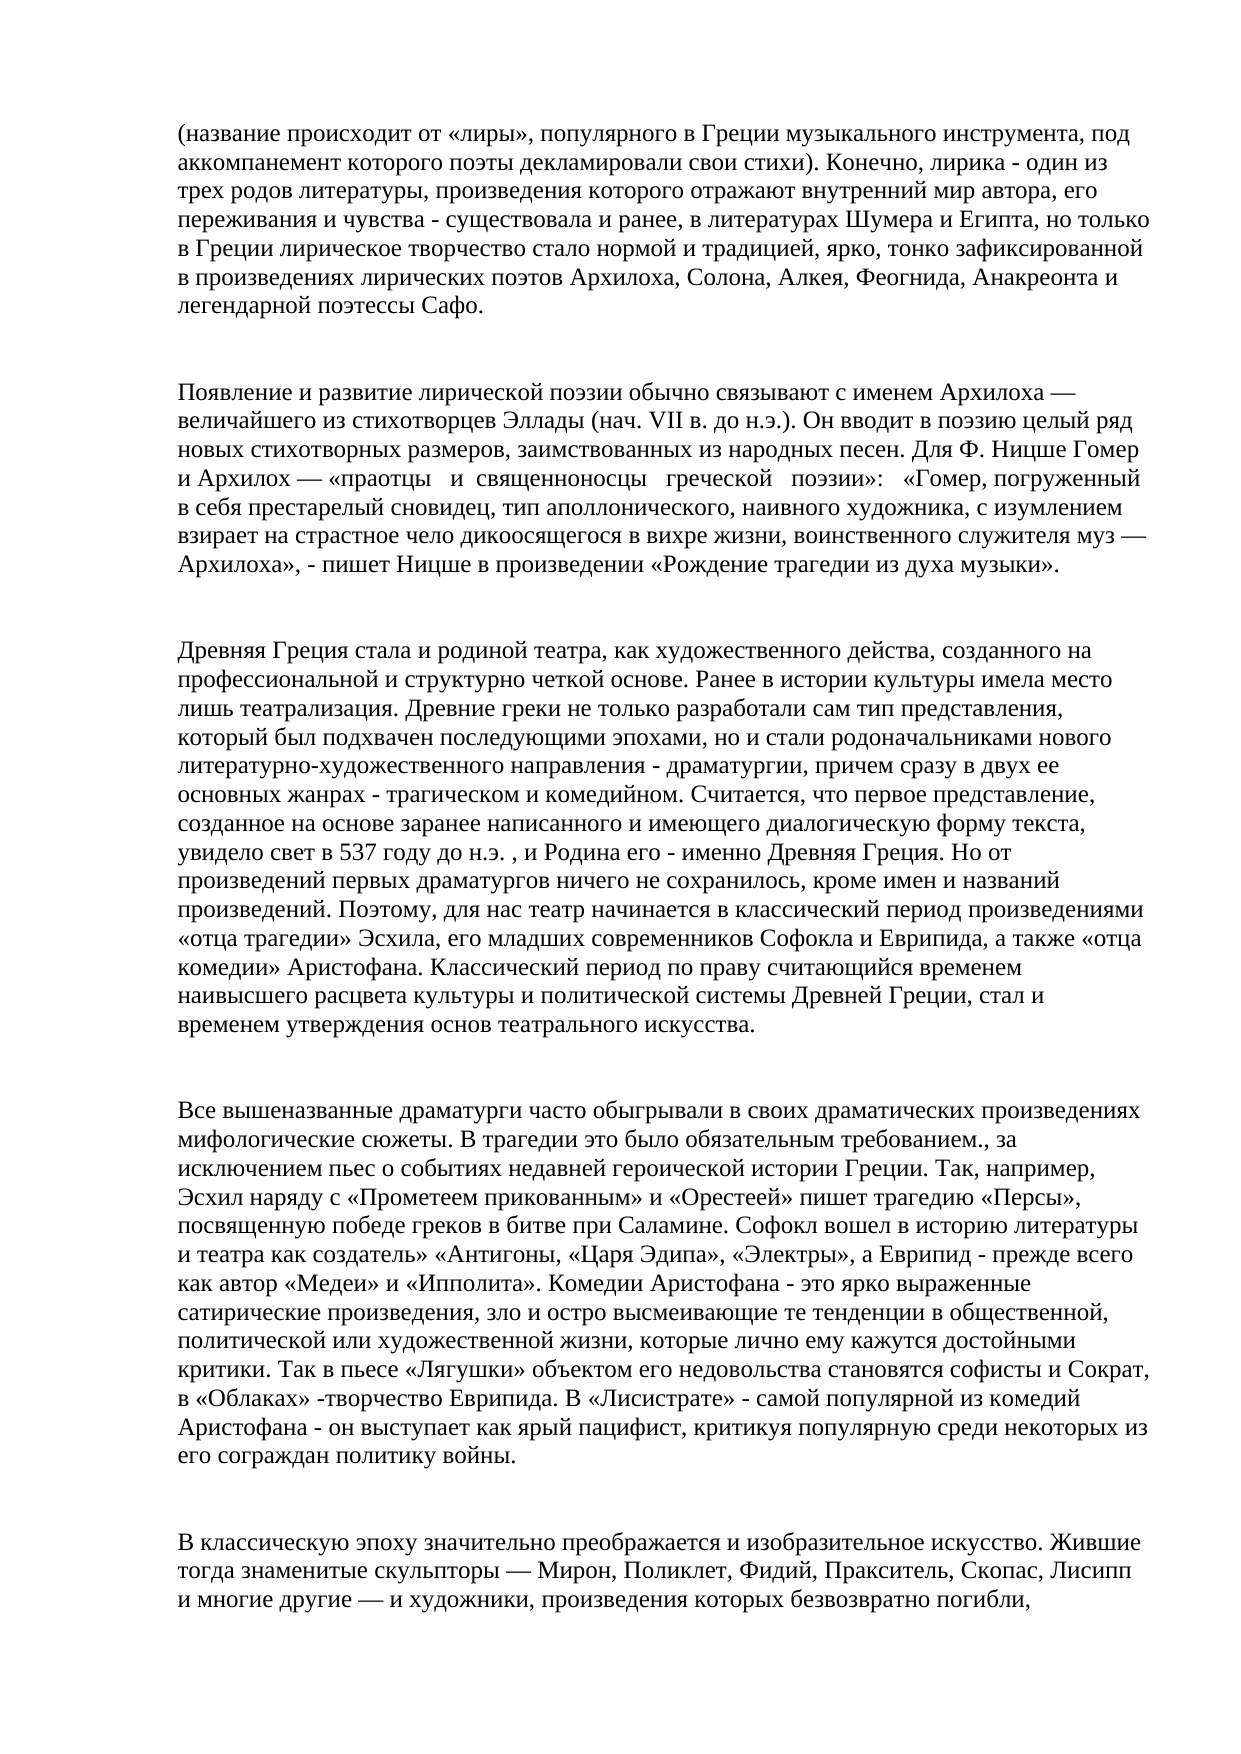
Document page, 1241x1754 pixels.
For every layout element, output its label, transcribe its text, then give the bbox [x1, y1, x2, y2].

text Все вышеназванные драматурги часто обыгрывали в своих драматических произведениях мифологические сюжеты. В трагедии это было обязательным требованием., за исключением пьес о событиях недавней героической истории Греции. Так, например, Эсхил наряду с «Прометеем прикованным» и «Орестеей» пишет трагедию «Персы», посвященную победе греков в битве при Саламине. Софокл вошел в историю литературы и театра как создатель» «Антигоны, «Царя Эдипа», «Электры», а Еврипид - прежде всего как автор «Медеи» и «Ипполита». Комедии Аристофана - это ярко выраженные сатирические произведения, зло и остро высмеивающие те тенденции в общественной, политической или художественной жизни, которые лично ему кажутся достойными критики. Так в пьесе «Лягушки» объектом его недовольства становятся софисты и Сократ, в «Облаках» -творчество Еврипида. В «Лисистрате» - самой популярной из комедий Аристофана - он выступает как ярый пацифист, критикуя популярную среди некоторых из его сограждан политику войны. [177, 1096, 1152, 1469]
text Древняя Греция стала и родиной театра, как художественного действа, созданного на профессиональной и структурно четкой основе. Ранее в истории культуры имела место лишь театрализация. Древние греки не только разработали сам тип представления, который был подхвачен последующими эпохами, но и стали родоначальниками нового литературно-художественного направления - драматургии, причем сразу в двух ее основных жанрах - трагическом и комедийном. Считается, что первое представление, созданное на основе заранее написанного и имеющего диалогическую форму текста, увидело свет в 537 году до н.э. , и Родина его - именно Древняя Греция. Но от произведений первых драматургов ничего не сохранилось, кроме имен и названий произведений. Поэтому, для нас театр начинается в классический период произведениями «отца трагедии» Эсхила, его младших современников Софокла и Еврипида, а также «отца комедии» Аристофана. Классический период по праву считающийся временем наивысшего расцвета культуры и политической системы Древней Греции, стал и временем утверждения основ театрального искусства. [177, 636, 1152, 1038]
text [177, 118, 1152, 319]
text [177, 1527, 1152, 1613]
text Появление и развитие лирической поэзии обычно связывают с именем Архилоха — величайшего из стихотворцев Эллады (нач. VII в. до н.э.). Он вводит в поэзию целый ряд новых стихотворных размеров, заимствованных из народных песен. Для Ф. Ницше Гомер и Архилох — «праотцы и священноносцы греческой поэзии»: «Гомер, погруженный в себя престарелый сновидец, тип аполлонического, наивного художника, с изумлением взирает на страстное чело дикоосящегося в вихре жизни, воинственного служителя муз — Архилоха», - пишет Ницше в произведении «Рождение трагедии из духа музыки». [177, 377, 1152, 578]
